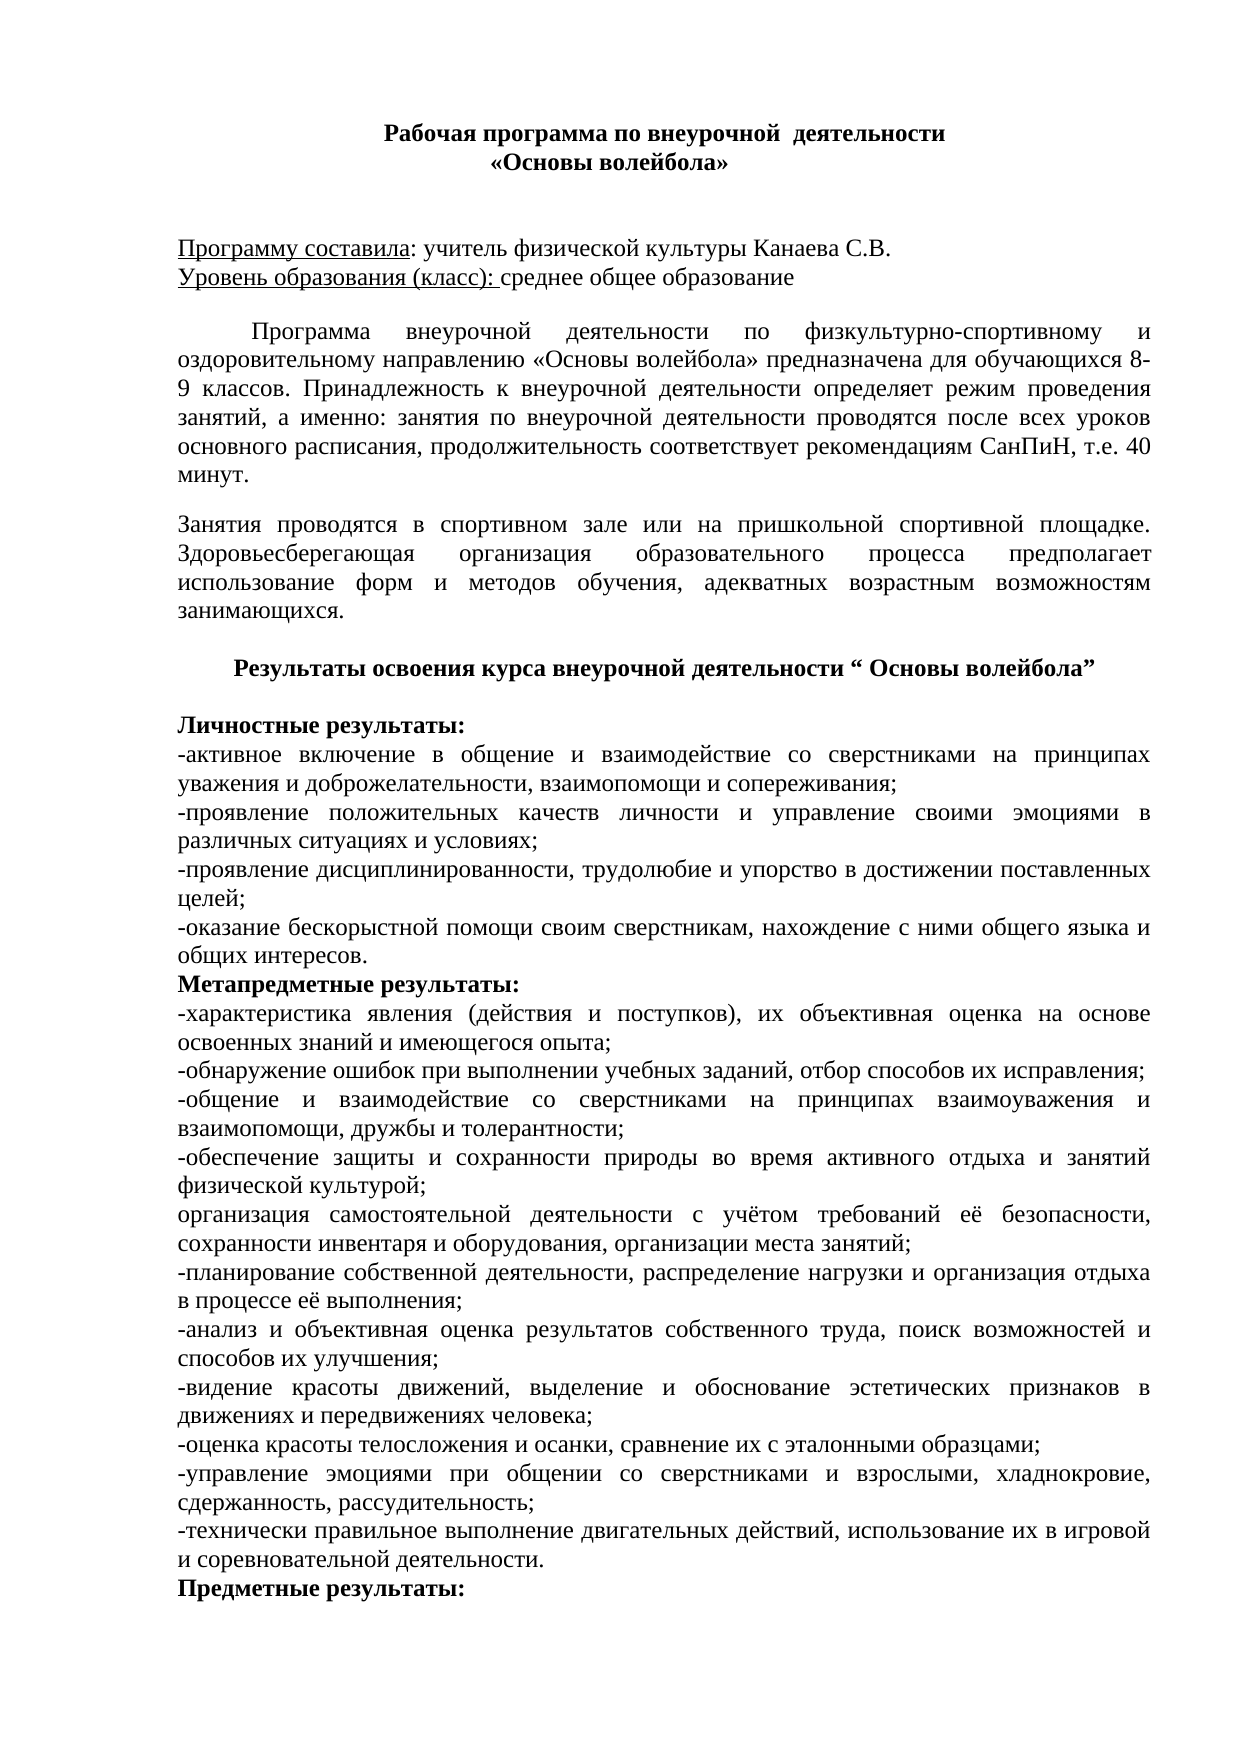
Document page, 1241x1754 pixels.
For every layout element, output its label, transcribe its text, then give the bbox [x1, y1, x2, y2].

text -видение красоты движений, выделение и обоснование эстетических признаков в движениях и передвижениях человека; [177, 1372, 1152, 1429]
text -оценка красоты телосложения и осанки, сравнение их с эталонными образцами; [177, 1429, 1152, 1458]
text Программа внеурочной деятельности по физкультурно-спортивному и оздоровительному направлению «Основы волейбола» предназначена для обучающихся 8-9 классов. Принадлежность к внеурочной деятельности определяет режим проведения занятий, а именно: занятия по внеурочной деятельности проводятся после всех уроков основного расписания, продолжительность соответствует рекомендациям СанПиН, т.е. 40 минут. [177, 316, 1152, 488]
text -характеристика явления (действия и поступков), их объективная оценка на основе освоенных знаний и имеющегося опыта; [177, 998, 1152, 1055]
text -проявление дисциплинированности, трудолюбие и упорство в достижении поставленных целей; [177, 854, 1152, 912]
text -активное включение в общение и взаимодействие со сверстниками на принципах уважения и доброжелательности, взаимопомощи и сопереживания; [177, 739, 1152, 797]
text организация самостоятельной деятельности с учётом требований её безопасности, сохранности инвентаря и оборудования, организации места занятий; [177, 1199, 1152, 1257]
text -технически правильное выполнение двигательных действий, использование их в игровой и соревновательной деятельности. [177, 1515, 1152, 1573]
text -управление эмоциями при общении со сверстниками и взрослыми, хладнокровие, сдержанность, рассудительность; [177, 1458, 1152, 1515]
text Уровень образования (класс): среднее общее образование [177, 262, 1152, 291]
text -анализ и объективная оценка результатов собственного труда, поиск возможностей и способов их улучшения; [177, 1314, 1152, 1372]
text -проявление положительных качеств личности и управление своими эмоциями в различных ситуациях и условиях; [177, 797, 1152, 854]
text Метапредметные результаты: [177, 969, 1152, 998]
text -обеспечение защиты и сохранности природы во время активного отдыха и занятий физической культурой; [177, 1142, 1152, 1199]
text Предметные результаты: [177, 1573, 1152, 1602]
text Личностные результаты: [177, 710, 1152, 739]
text «Основы волейбола» [177, 147, 1152, 176]
text Программу составила: учитель физической культуры Канаева С.В. [177, 233, 1152, 262]
text -оказание бескорыстной помощи своим сверстникам, нахождение с ними общего языка и общих интересов. [177, 912, 1152, 969]
text -планирование собственной деятельности, распределение нагрузки и организация отдыха в процессе её выполнения; [177, 1257, 1152, 1314]
text Результаты освоения курса внеурочной деятельности “ Основы волейбола” [177, 653, 1152, 682]
text Рабочая программа по внеурочной деятельности [177, 118, 1152, 147]
text Занятия проводятся в спортивном зале или на пришкольной спортивной площадке. Здоровьесберегающая организация образовательного процесса предполагает использование форм и методов обучения, адекватных возрастным возможностям занимающихся. [177, 509, 1152, 624]
text -общение и взаимодействие со сверстниками на принципах взаимоуважения и взаимопомощи, дружбы и толерантности; [177, 1084, 1152, 1142]
text -обнаружение ошибок при выполнении учебных заданий, отбор способов их исправления; [177, 1055, 1152, 1084]
